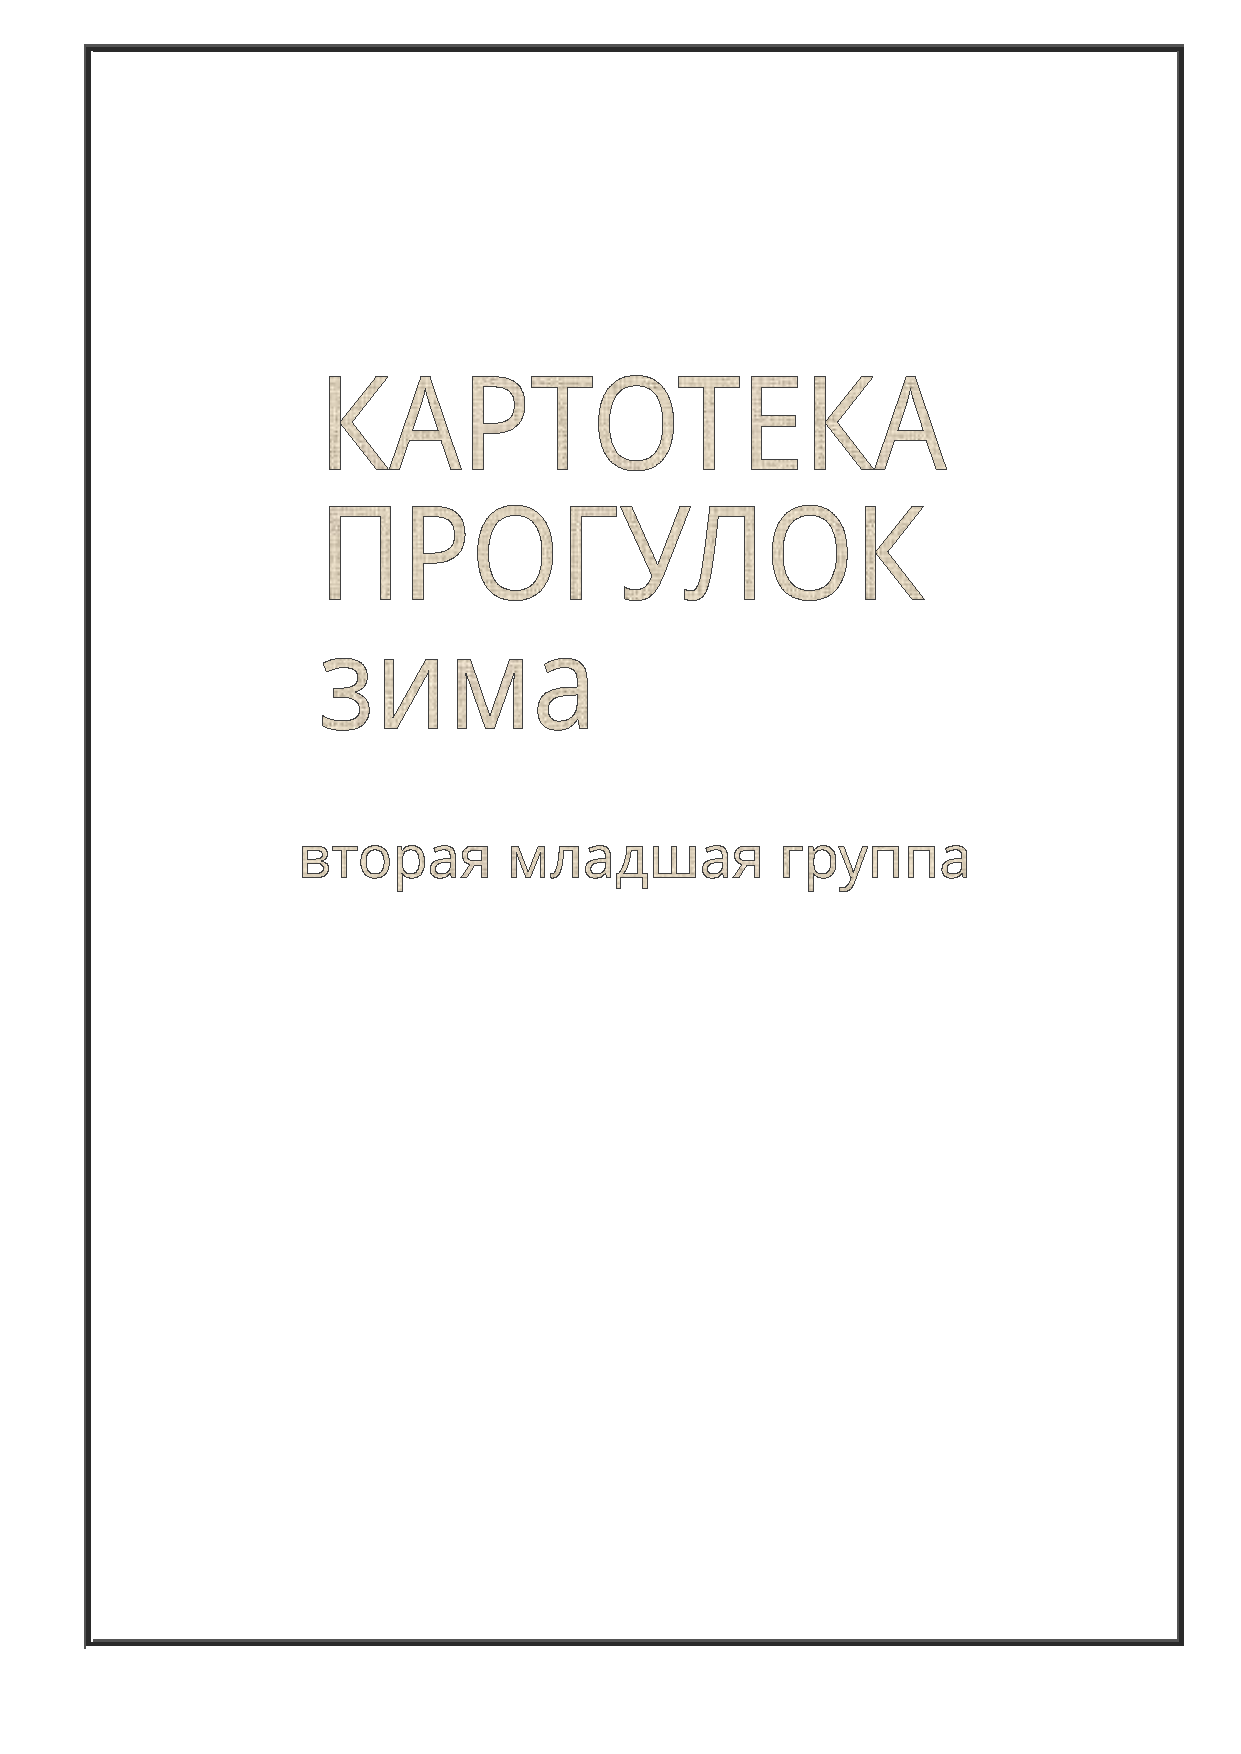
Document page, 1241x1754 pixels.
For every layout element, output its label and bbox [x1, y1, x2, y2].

picture [537, 658, 588, 730]
picture [303, 846, 328, 877]
picture [815, 377, 825, 469]
picture [477, 505, 553, 600]
picture [458, 660, 522, 728]
picture [866, 507, 875, 599]
picture [617, 847, 647, 888]
picture [839, 846, 867, 891]
picture [826, 376, 947, 469]
picture [341, 377, 388, 469]
picture [571, 507, 616, 599]
picture [551, 847, 578, 878]
picture [389, 377, 462, 469]
picture [330, 507, 390, 599]
picture [873, 847, 898, 877]
picture [473, 376, 525, 469]
picture [413, 506, 465, 599]
picture [702, 845, 727, 878]
picture [621, 506, 690, 600]
picture [398, 846, 424, 891]
picture [733, 846, 759, 877]
picture [685, 507, 754, 600]
picture [333, 847, 357, 877]
picture [752, 377, 797, 469]
picture [809, 845, 835, 891]
picture [585, 845, 610, 878]
picture [909, 847, 934, 877]
picture [598, 375, 673, 470]
picture [330, 377, 340, 469]
picture [360, 846, 390, 878]
picture [431, 845, 455, 878]
picture [532, 377, 592, 469]
table_header [93, 54, 1177, 1639]
picture [784, 847, 802, 877]
picture [876, 507, 925, 599]
picture [942, 846, 966, 878]
picture [461, 847, 487, 877]
picture [654, 847, 695, 877]
picture [385, 660, 437, 728]
picture [512, 846, 544, 877]
picture [772, 505, 848, 600]
picture [323, 658, 370, 730]
picture [679, 377, 739, 469]
